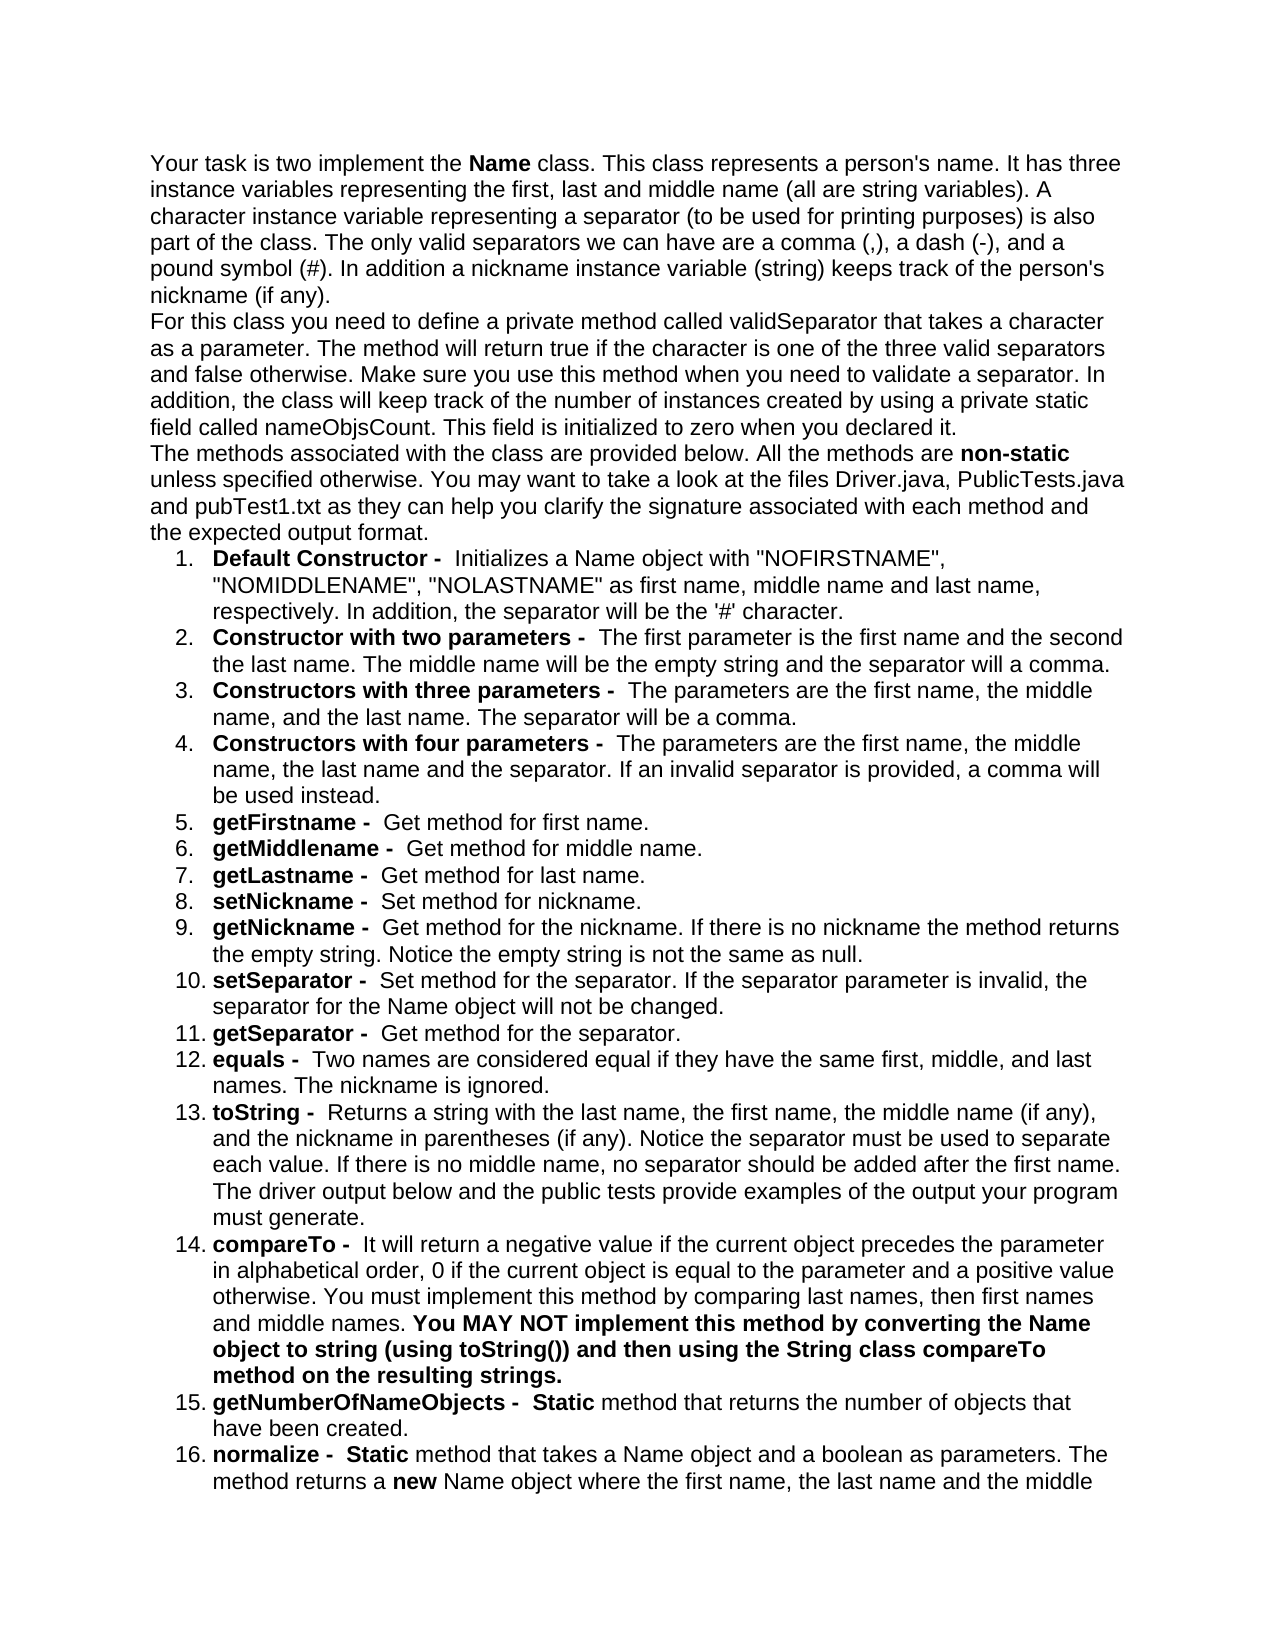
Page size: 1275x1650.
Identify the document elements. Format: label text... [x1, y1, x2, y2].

text The methods associated with the class are provided below. All the methods are non-static unless specified otherwise. You may want to take a look at the files Driver.java, PublicTests.java and pubTest1.txt as they can help you clarify the signature associated with each method and the expected output format. [150, 440, 1125, 545]
list toString - Returns a string with the last name, the first name, the middle name (if any), and the nickname in parentheses (if any). Notice the separator must be used to separate each value. If there is no middle name, no separator should be added after the first name. The driver output below and the public tests provide examples of the output your program must generate. [175, 1099, 1125, 1231]
list Constructor with two parameters - The first parameter is the first name and the second the last name. The middle name will be the empty string and the separator will a comma. [175, 624, 1125, 677]
list equals - Two names are considered equal if they have the same first, middle, and last names. The nickname is ignored. [175, 1046, 1125, 1099]
list Default Constructor - Initializes a Name object with "NOFIRSTNAME", "NOMIDDLENAME", "NOLASTNAME" as first name, middle name and last name, respectively. In addition, the separator will be the '#' character. [175, 545, 1125, 624]
list setNickname - Set method for nickname. [175, 888, 1125, 914]
list getMiddlename - Get method for middle name. [175, 835, 1125, 862]
list getSeparator - Get method for the separator. [175, 1020, 1125, 1046]
text Your task is two implement the Name class. This class represents a person's name. It has three instance variables representing the first, last and middle name (all are string variables). A character instance variable representing a separator (to be used for printing purposes) is also part of the class. The only valid separators we can have are a comma (,), a dash (-), and a pound symbol (#). In addition a nickname instance variable (string) keeps track of the person's nickname (if any). [150, 150, 1125, 308]
list getLastname - Get method for last name. [175, 862, 1125, 888]
list getNumberOfNameObjects - Static method that returns the number of objects that have been created. [175, 1389, 1125, 1441]
list getFirstname - Get method for first name. [175, 809, 1125, 835]
list compareTo - It will return a negative value if the current object precedes the parameter in alphabetical order, 0 if the current object is equal to the parameter and a positive value otherwise. You must implement this method by comparing last names, then first names and middle names. You MAY NOT implement this method by converting the Name object to string (using toString()) and then using the String class compareTo method on the resulting strings. [175, 1231, 1125, 1389]
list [175, 1441, 1125, 1494]
list setSeparator - Set method for the separator. If the separator parameter is invalid, the separator for the Name object will not be changed. [175, 967, 1125, 1020]
list Constructors with four parameters - The parameters are the first name, the middle name, the last name and the separator. If an invalid separator is provided, a comma will be used instead. [175, 730, 1125, 809]
text For this class you need to define a private method called validSeparator that takes a character as a parameter. The method will return true if the character is one of the three valid separators and false otherwise. Make sure you use this method when you need to validate a separator. In addition, the class will keep track of the number of instances created by using a private static field called nameObjsCount. This field is initialized to zero when you declared it. [150, 308, 1125, 440]
list getNickname - Get method for the nickname. If there is no nickname the method returns the empty string. Notice the empty string is not the same as null. [175, 914, 1125, 967]
list Constructors with three parameters - The parameters are the first name, the middle name, and the last name. The separator will be a comma. [175, 677, 1125, 730]
